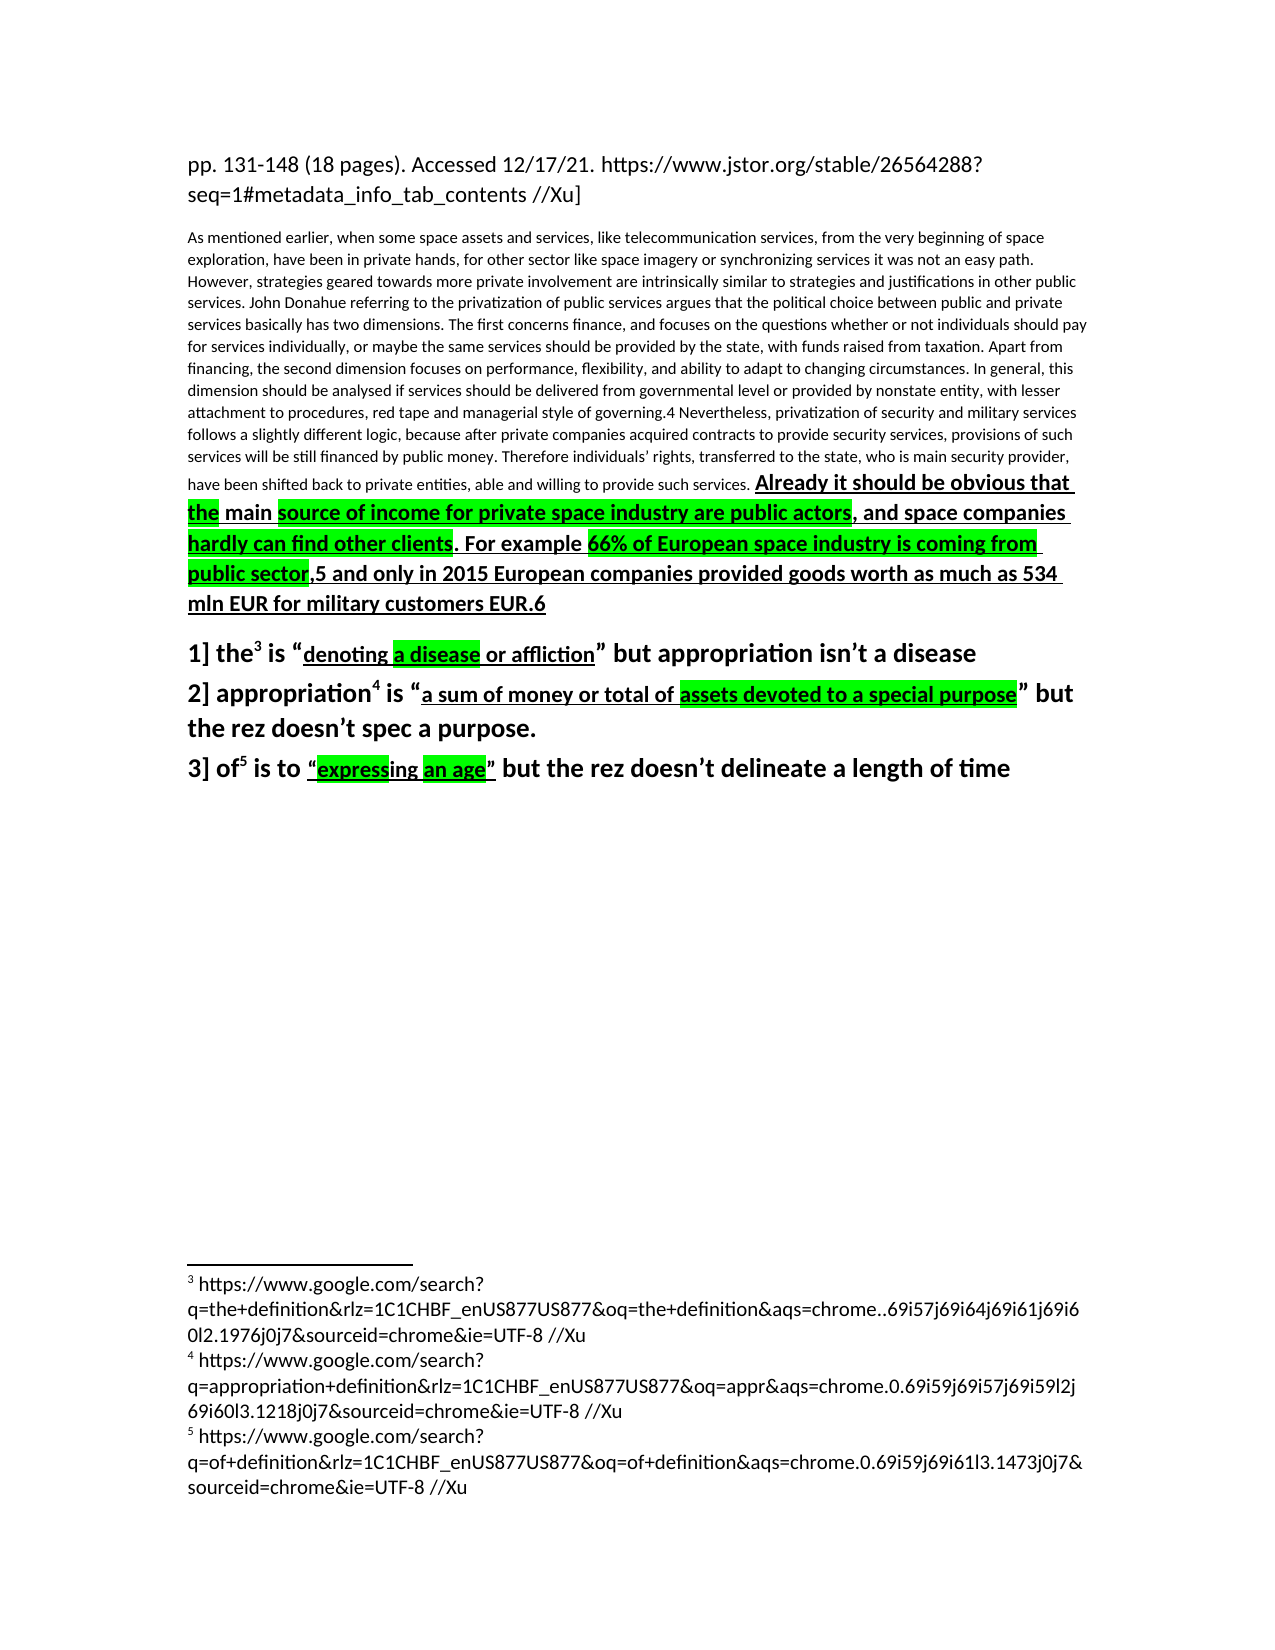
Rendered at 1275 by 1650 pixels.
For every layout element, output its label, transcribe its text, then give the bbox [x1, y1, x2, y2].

text As mentioned earlier, when some space assets and services, like telecommunication services, from the very beginning of space exploration, have been in private hands, for other sector like space imagery or synchronizing services it was not an easy path. However, strategies geared towards more private involvement are intrinsically similar to strategies and justifications in other public services. John Donahue referring to the privatization of public services argues that the political choice between public and private services basically has two dimensions. The first concerns finance, and focuses on the questions whether or not individuals should pay for services individually, or maybe the same services should be provided by the state, with funds raised from taxation. Apart from financing, the second dimension focuses on performance, flexibility, and ability to adapt to changing circumstances. In general, this dimension should be analysed if services should be delivered from governmental level or provided by nonstate entity, with lesser attachment to procedures, red tape and managerial style of governing.4 Nevertheless, privatization of security and military services follows a slightly different logic, because after private companies acquired contracts to provide security services, provisions of such services will be still financed by public money. Therefore individuals’ rights, transferred to the state, who is main security provider, have been shifted back to private entities, able and willing to provide such services. Already it should be obvious that the main source of income for private space industry are public actors, and space companies hardly can find other clients. For example 66% of European space industry is coming from public sector,5 and only in 2015 European companies provided goods worth as much as 534 mln EUR for military customers EUR.6 [187, 227, 1087, 617]
subtitle 2] appropriation is “a sum of money or total of assets devoted to a special purpose” but the rez doesn’t spec a purpose. [187, 676, 1087, 744]
subtitle 1] the is “denoting a disease or affliction” but appropriation isn’t a disease [187, 636, 1087, 669]
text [187, 150, 1087, 208]
subtitle 3] of is to “expressing an age” but the rez doesn’t delineate a length of time [187, 751, 1087, 784]
